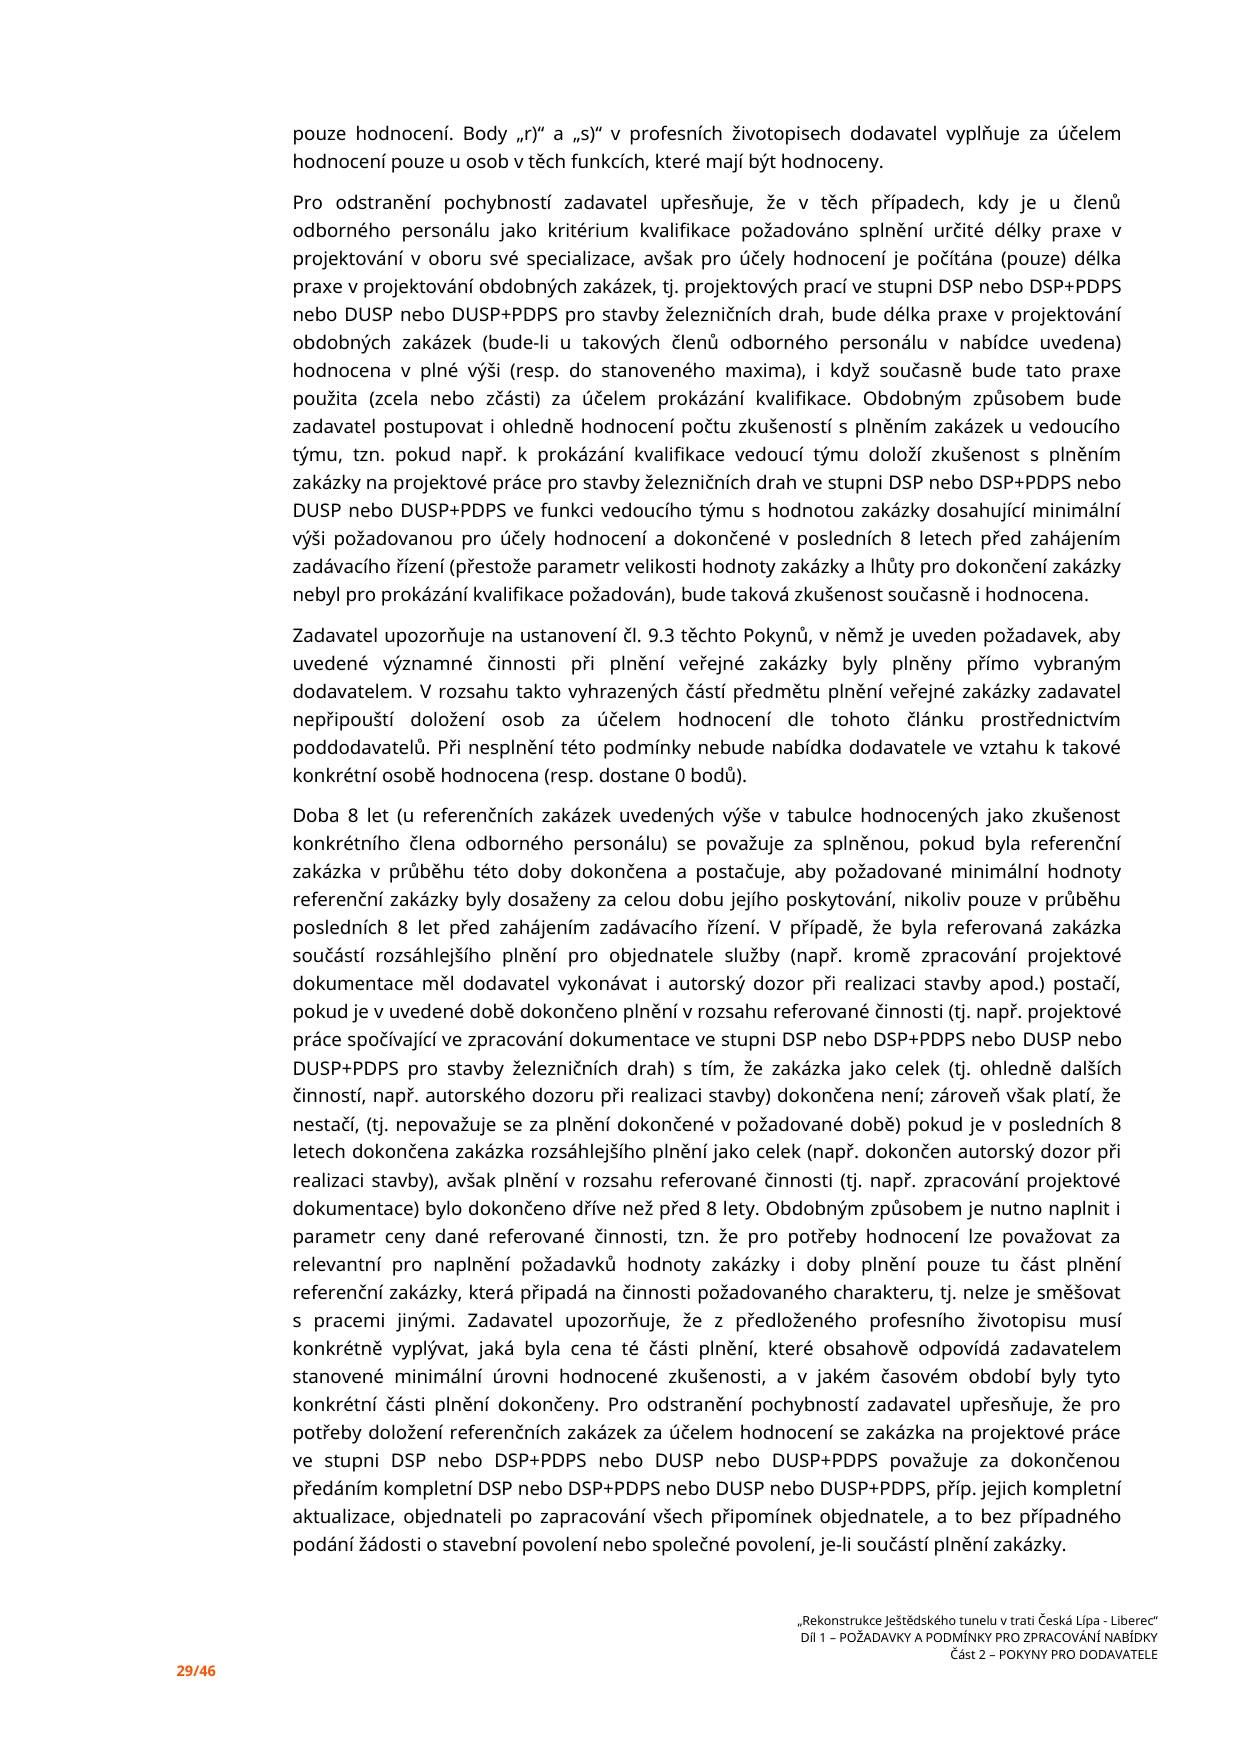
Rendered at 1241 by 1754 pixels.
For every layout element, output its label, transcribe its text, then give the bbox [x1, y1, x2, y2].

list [292, 121, 1122, 174]
list Doba 8 let (u referenčních zakázek uvedených výše v tabulce hodnocených jako zkušenost konkrétního člena odborného personálu) se považuje za splněnou, pokud byla referenční zakázka v průběhu této doby dokončena a postačuje, aby požadované minimální hodnoty referenční zakázky byly dosaženy za celou dobu jejího poskytování, nikoliv pouze v průběhu posledních 8 let před zahájením zadávacího řízení. V případě, že byla referovaná zakázka součástí rozsáhlejšího plnění pro objednatele služby (např. kromě zpracování projektové dokumentace měl dodavatel vykonávat i autorský dozor při realizaci stavby apod.) postačí, pokud je v uvedené době dokončeno plnění v rozsahu referované činnosti (tj. např. projektové práce spočívající ve zpracování dokumentace ve stupni DSP nebo DSP+PDPS nebo DUSP nebo DUSP+PDPS pro stavby železničních drah) s tím, že zakázka jako celek (tj. ohledně dalších činností, např. autorského dozoru při realizaci stavby) dokončena není; zároveň však platí, že nestačí, (tj. nepovažuje se za plnění dokončené v požadované době) pokud je v posledních 8 letech dokončena zakázka rozsáhlejšího plnění jako celek (např. dokončen autorský dozor při realizaci stavby), avšak plnění v rozsahu referované činnosti (tj. např. zpracování projektové dokumentace) bylo dokončeno dříve než před 8 lety. Obdobným způsobem je nutno naplnit i parametr ceny dané referované činnosti, tzn. že pro potřeby hodnocení lze považovat za relevantní pro naplnění požadavků hodnoty zakázky i doby plnění pouze tu část plnění referenční zakázky, která připadá na činnosti požadovaného charakteru, tj. nelze je směšovat s pracemi jinými. Zadavatel upozorňuje, že z předloženého profesního životopisu musí konkrétně vyplývat, jaká byla cena té části plnění, které obsahově odpovídá zadavatelem stanovené minimální úrovni hodnocené zkušenosti, a v jakém časovém období byly tyto konkrétní části plnění dokončeny. Pro odstranění pochybností zadavatel upřesňuje, že pro potřeby doložení referenčních zakázek za účelem hodnocení se zakázka na projektové práce ve stupni DSP nebo DSP+PDPS nebo DUSP nebo DUSP+PDPS považuje za dokončenou předáním kompletní DSP nebo DSP+PDPS nebo DUSP nebo DUSP+PDPS, příp. jejich kompletní aktualizace, objednateli po zapracování všech připomínek objednatele, a to bez případného podání žádosti o stavební povolení nebo společné povolení, je-li součástí plnění zakázky. [292, 803, 1122, 1557]
list Pro odstranění pochybností zadavatel upřesňuje, že v těch případech, kdy je u členů odborného personálu jako kritérium kvalifikace požadováno splnění určité délky praxe v projektování v oboru své specializace, avšak pro účely hodnocení je počítána (pouze) délka praxe v projektování obdobných zakázek, tj. projektových prací ve stupni DSP nebo DSP+PDPS nebo DUSP nebo DUSP+PDPS pro stavby železničních drah, bude délka praxe v projektování obdobných zakázek (bude-li u takových členů odborného personálu v nabídce uvedena) hodnocena v plné výši (resp. do stanoveného maxima), i když současně bude tato praxe použita (zcela nebo zčásti) za účelem prokázání kvalifikace. Obdobným způsobem bude zadavatel postupovat i ohledně hodnocení počtu zkušeností s plněním zakázek u vedoucího týmu, tzn. pokud např. k prokázání kvalifikace vedoucí týmu doloží zkušenost s plněním zakázky na projektové práce pro stavby železničních drah ve stupni DSP nebo DSP+PDPS nebo DUSP nebo DUSP+PDPS ve funkci vedoucího týmu s hodnotou zakázky dosahující minimální výši požadovanou pro účely hodnocení a dokončené v posledních 8 letech před zahájením zadávacího řízení (přestože parametr velikosti hodnoty zakázky a lhůty pro dokončení zakázky nebyl pro prokázání kvalifikace požadován), bude taková zkušenost současně i hodnocena. [292, 189, 1122, 607]
list Zadavatel upozorňuje na ustanovení čl. 9.3 těchto Pokynů, v němž je uveden požadavek, aby uvedené významné činnosti při plnění veřejné zakázky byly plněny přímo vybraným dodavatelem. V rozsahu takto vyhrazených částí předmětu plnění veřejné zakázky zadavatel nepřipouští doložení osob za účelem hodnocení dle tohoto článku prostřednictvím poddodavatelů. Při nesplnění této podmínky nebude nabídka dodavatele ve vztahu k takové konkrétní osobě hodnocena (resp. dostane 0 bodů). [292, 622, 1122, 788]
